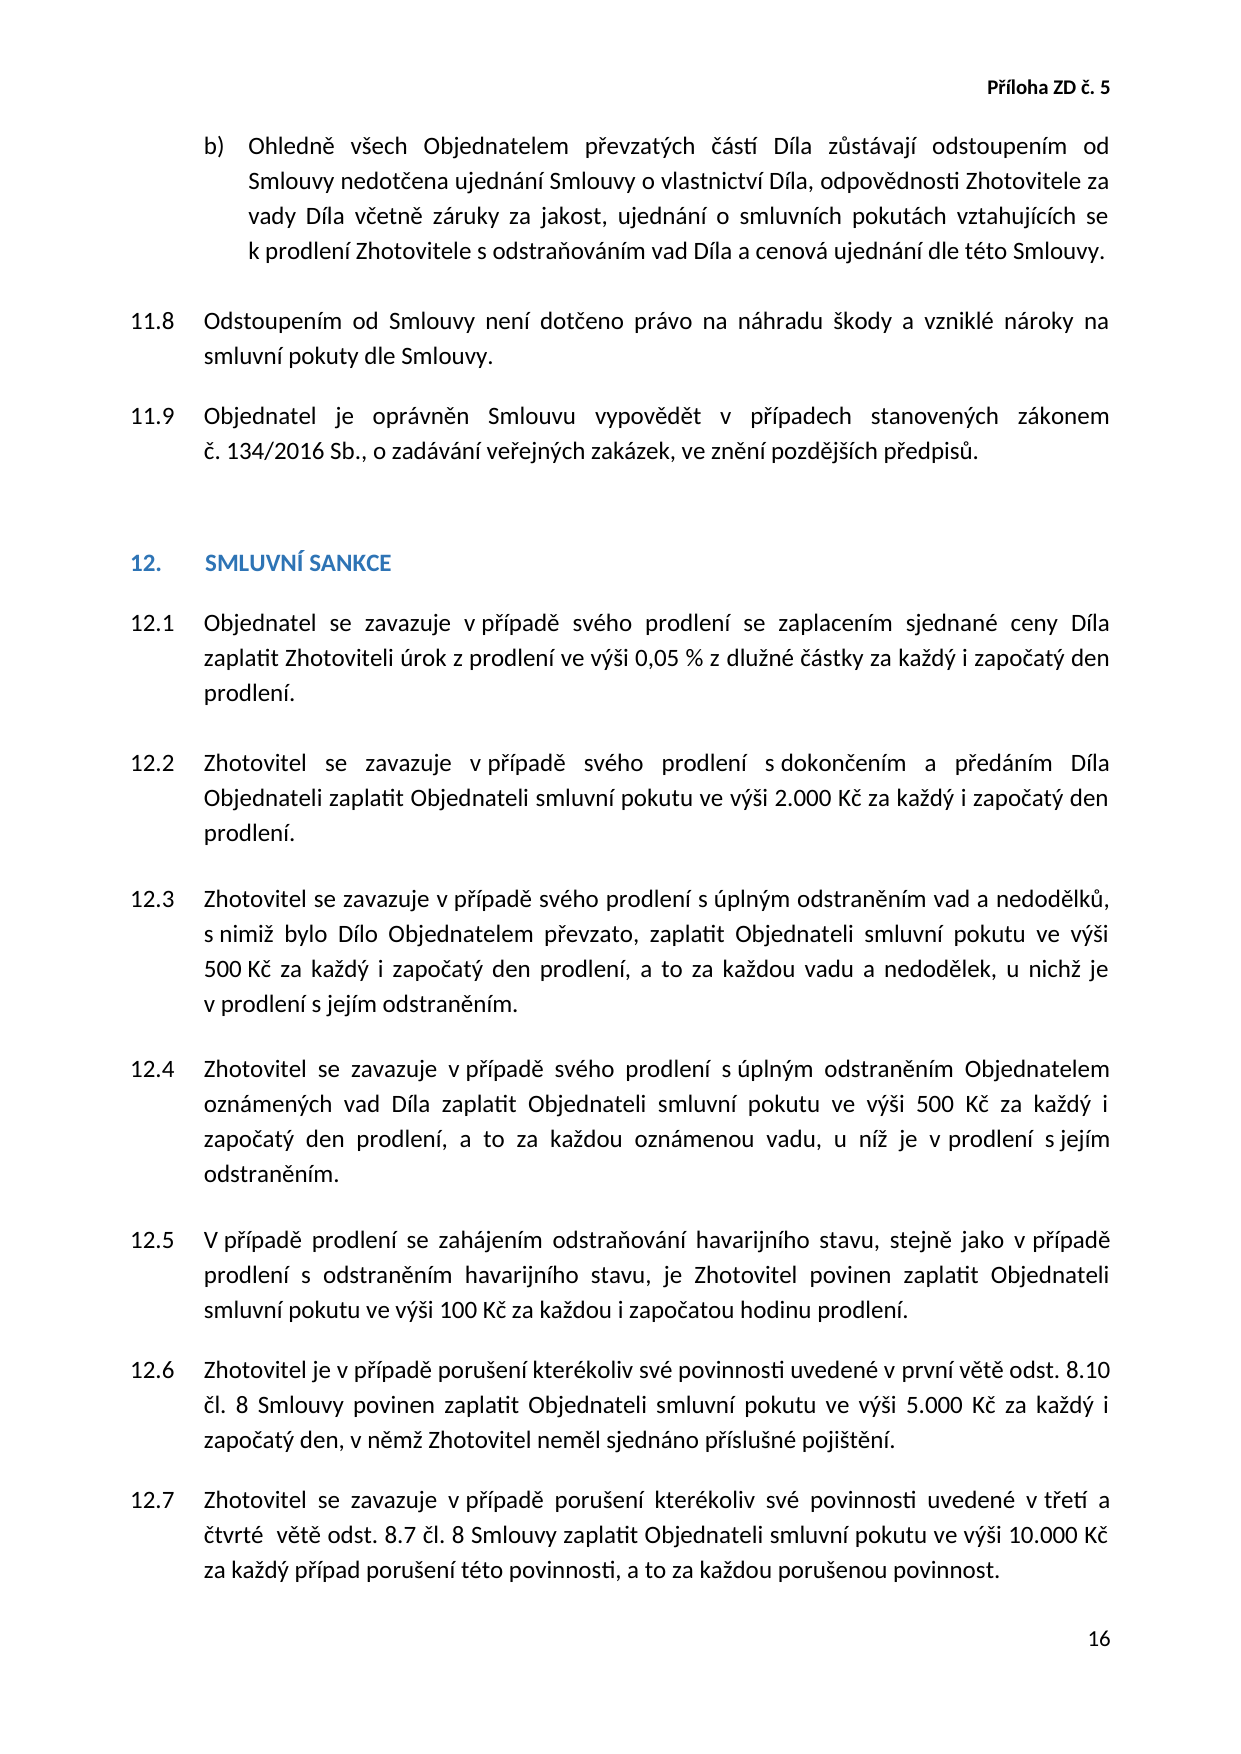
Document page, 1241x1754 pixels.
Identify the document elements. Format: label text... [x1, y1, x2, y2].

list Zhotovitel se zavazuje v případě svého prodlení s úplným odstraněním Objednatelem oznámených vad Díla zaplatit Objednateli smluvní pokutu ve výši 500 Kč za každý i započatý den prodlení, a to za každou oznámenou vadu, u níž je v prodlení s jejím odstraněním. [130, 1053, 1110, 1189]
list V případě prodlení se zahájením odstraňování havarijního stavu, stejně jako v případě prodlení s odstraněním havarijního stavu, je Zhotovitel povinen zaplatit Objednateli smluvní pokutu ve výši 100 Kč za každou i započatou hodinu prodlení. [130, 1224, 1110, 1324]
text 11.8 Odstoupením od Smlouvy není dotčeno právo na náhradu škody a vzniklé nároky na smluvní pokuty dle Smlouvy. [130, 305, 1110, 370]
list Ohledně všech Objednatelem převzatých částí Díla zůstávají odstoupením od Smlouvy nedotčena ujednání Smlouvy o vlastnictví Díla, odpovědnosti Zhotovitele za vady Díla včetně záruky za jakost, ujednání o smluvních pokutách vztahujících se k prodlení Zhotovitele s odstraňováním vad Díla a cenová ujednání dle této Smlouvy. [204, 130, 1110, 265]
text 12.6 Zhotovitel je v případě porušení kterékoliv své povinnosti uvedené v první větě odst. 8.10 čl. 8 Smlouvy povinen zaplatit Objednateli smluvní pokutu ve výši 5.000 Kč za každý i započatý den, v němž Zhotovitel neměl sjednáno příslušné pojištění. [130, 1354, 1110, 1454]
text 11.9 Objednatel je oprávněn Smlouvu vypovědět v případech stanovených zákonem č. 134/2016 Sb., o zadávání veřejných zakázek, ve znění pozdějších předpisů. [130, 400, 1110, 465]
list Zhotovitel se zavazuje v případě porušení kterékoliv své povinnosti uvedené v třetí a čtvrté větě odst. 8.7 čl. 8 Smlouvy zaplatit Objednateli smluvní pokutu ve výši 10.000 Kč za každý případ porušení této povinnosti, a to za každou porušenou povinnost. [130, 1484, 1110, 1584]
list SMLUVNÍ SANKCE [130, 547, 1110, 578]
list Objednatel se zavazuje v případě svého prodlení se zaplacením sjednané ceny Díla zaplatit Zhotoviteli úrok z prodlení ve výši 0,05 % z dlužné částky za každý i započatý den prodlení. [130, 607, 1110, 708]
list Zhotovitel se zavazuje v případě svého prodlení s dokončením a předáním Díla Objednateli zaplatit Objednateli smluvní pokutu ve výši 2.000 Kč za každý i započatý den prodlení. [130, 747, 1110, 848]
list Zhotovitel se zavazuje v případě svého prodlení s úplným odstraněním vad a nedodělků, s nimiž bylo Dílo Objednatelem převzato, zaplatit Objednateli smluvní pokutu ve výši 500 Kč za každý i započatý den prodlení, a to za každou vadu a nedodělek, u nichž je v prodlení s jejím odstraněním. [130, 883, 1110, 1018]
